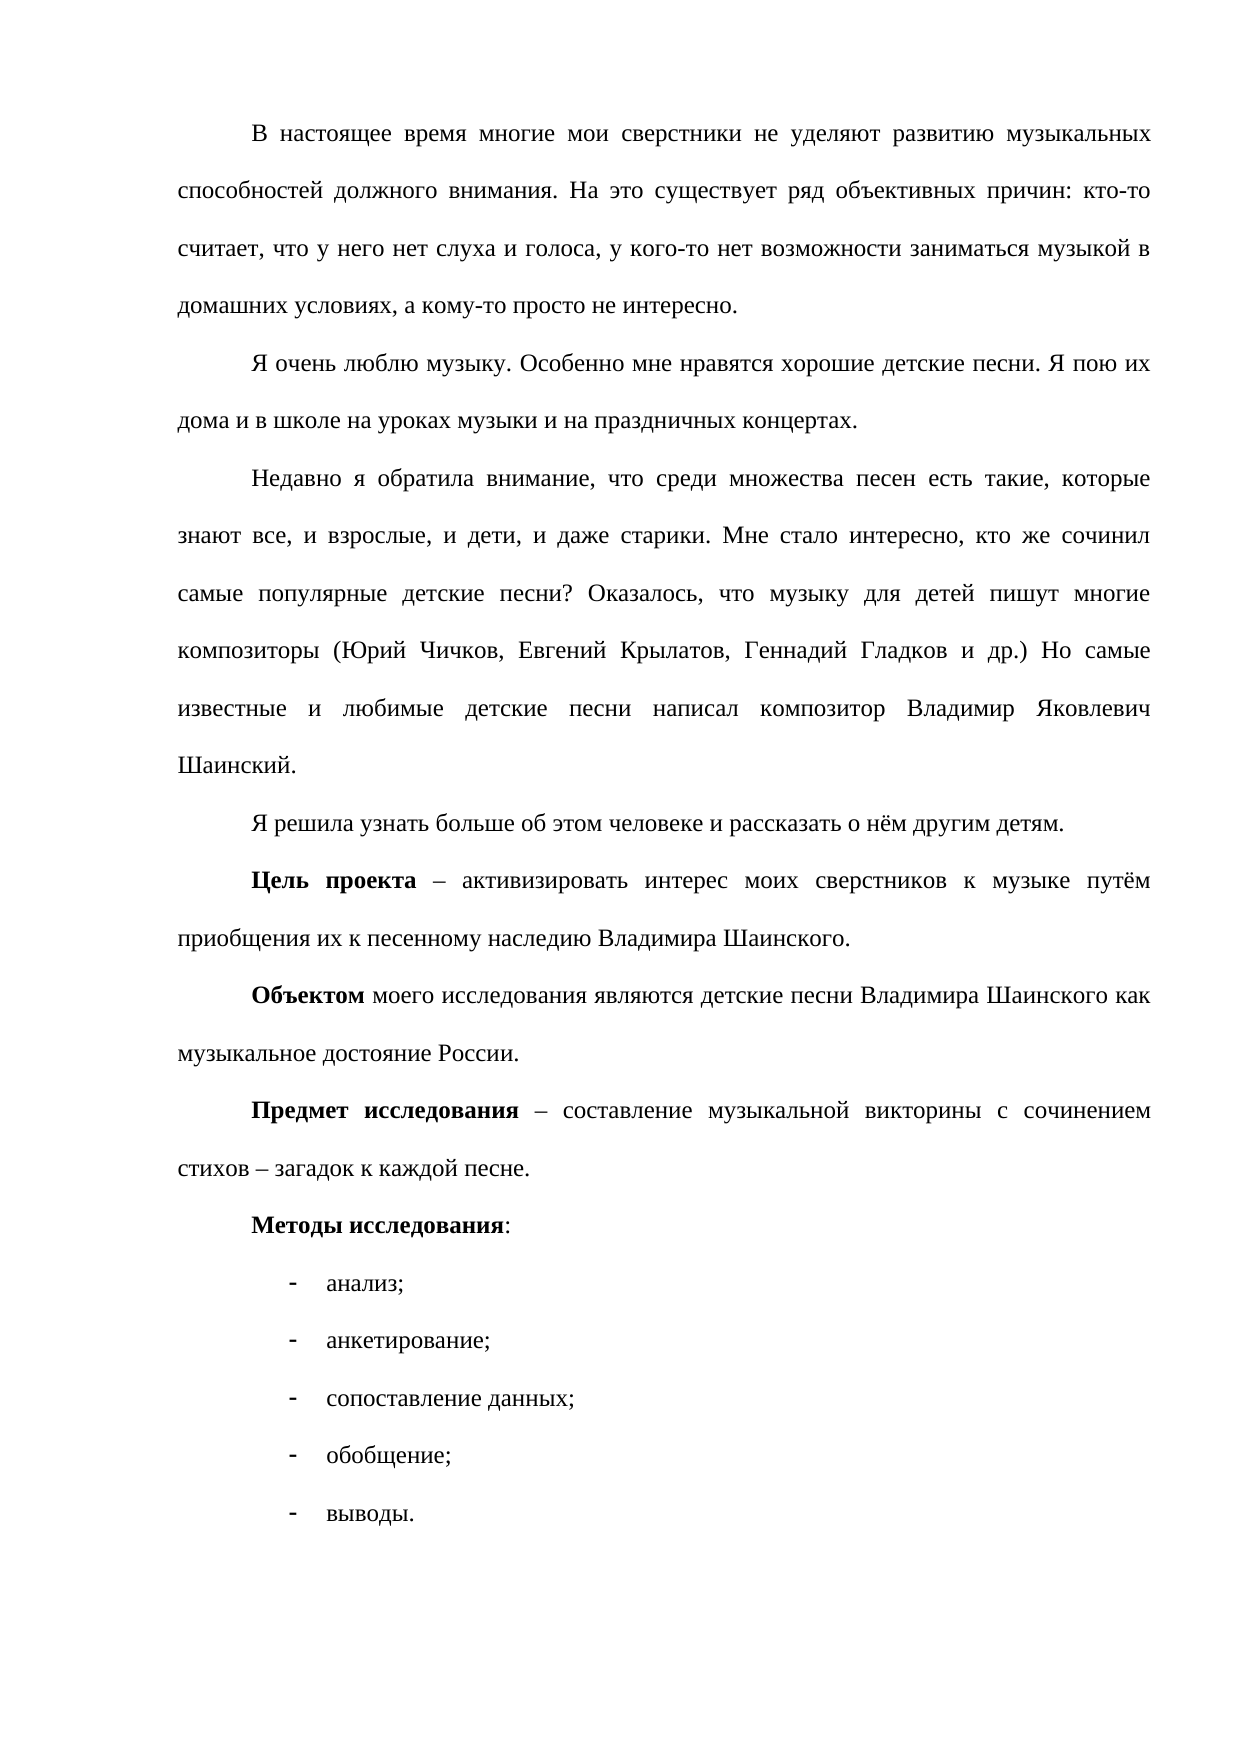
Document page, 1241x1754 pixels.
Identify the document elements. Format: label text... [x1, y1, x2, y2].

list обобщение; [288, 1441, 1152, 1469]
text Я решила узнать больше об этом человеке и рассказать о нём другим детям. [177, 808, 1152, 837]
list выводы. [288, 1498, 1152, 1527]
text В настоящее время многие мои сверстники не уделяют развитию музыкальных способностей должного внимания. На это существует ряд объективных причин: кто-то считает, что у него нет слуха и голоса, у кого-то нет возможности заниматься музыкой в домашних условиях, а кому-то просто не интересно. [177, 118, 1152, 319]
text Недавно я обратила внимание, что среди множества песен есть такие, которые знают все, и взрослые, и дети, и даже старики. Мне стало интересно, кто же сочинил самые популярные детские песни? Оказалось, что музыку для детей пишут многие композиторы (Юрий Чичков, Евгений Крылатов, Геннадий Гладков и др.) Но самые известные и любимые детские песни написал композитор Владимир Яковлевич Шаинский. [177, 463, 1152, 779]
list сопоставление данных; [288, 1383, 1152, 1412]
text Цель проекта – активизировать интерес моих сверстников к музыке путём приобщения их к песенному наследию Владимира Шаинского. [177, 866, 1152, 952]
text Объектом моего исследования являются детские песни Владимира Шаинского как музыкальное достояние России. [177, 981, 1152, 1067]
list анкетирование; [288, 1326, 1152, 1354]
text Предмет исследования – составление музыкальной викторины с сочинением стихов – загадок к каждой песне. [177, 1096, 1152, 1182]
text Методы исследования: [177, 1211, 1152, 1239]
text Я очень люблю музыку. Особенно мне нравятся хорошие детские песни. Я пою их дома и в школе на уроках музыки и на праздничных концертах. [177, 348, 1152, 434]
list анализ; [288, 1268, 1152, 1297]
